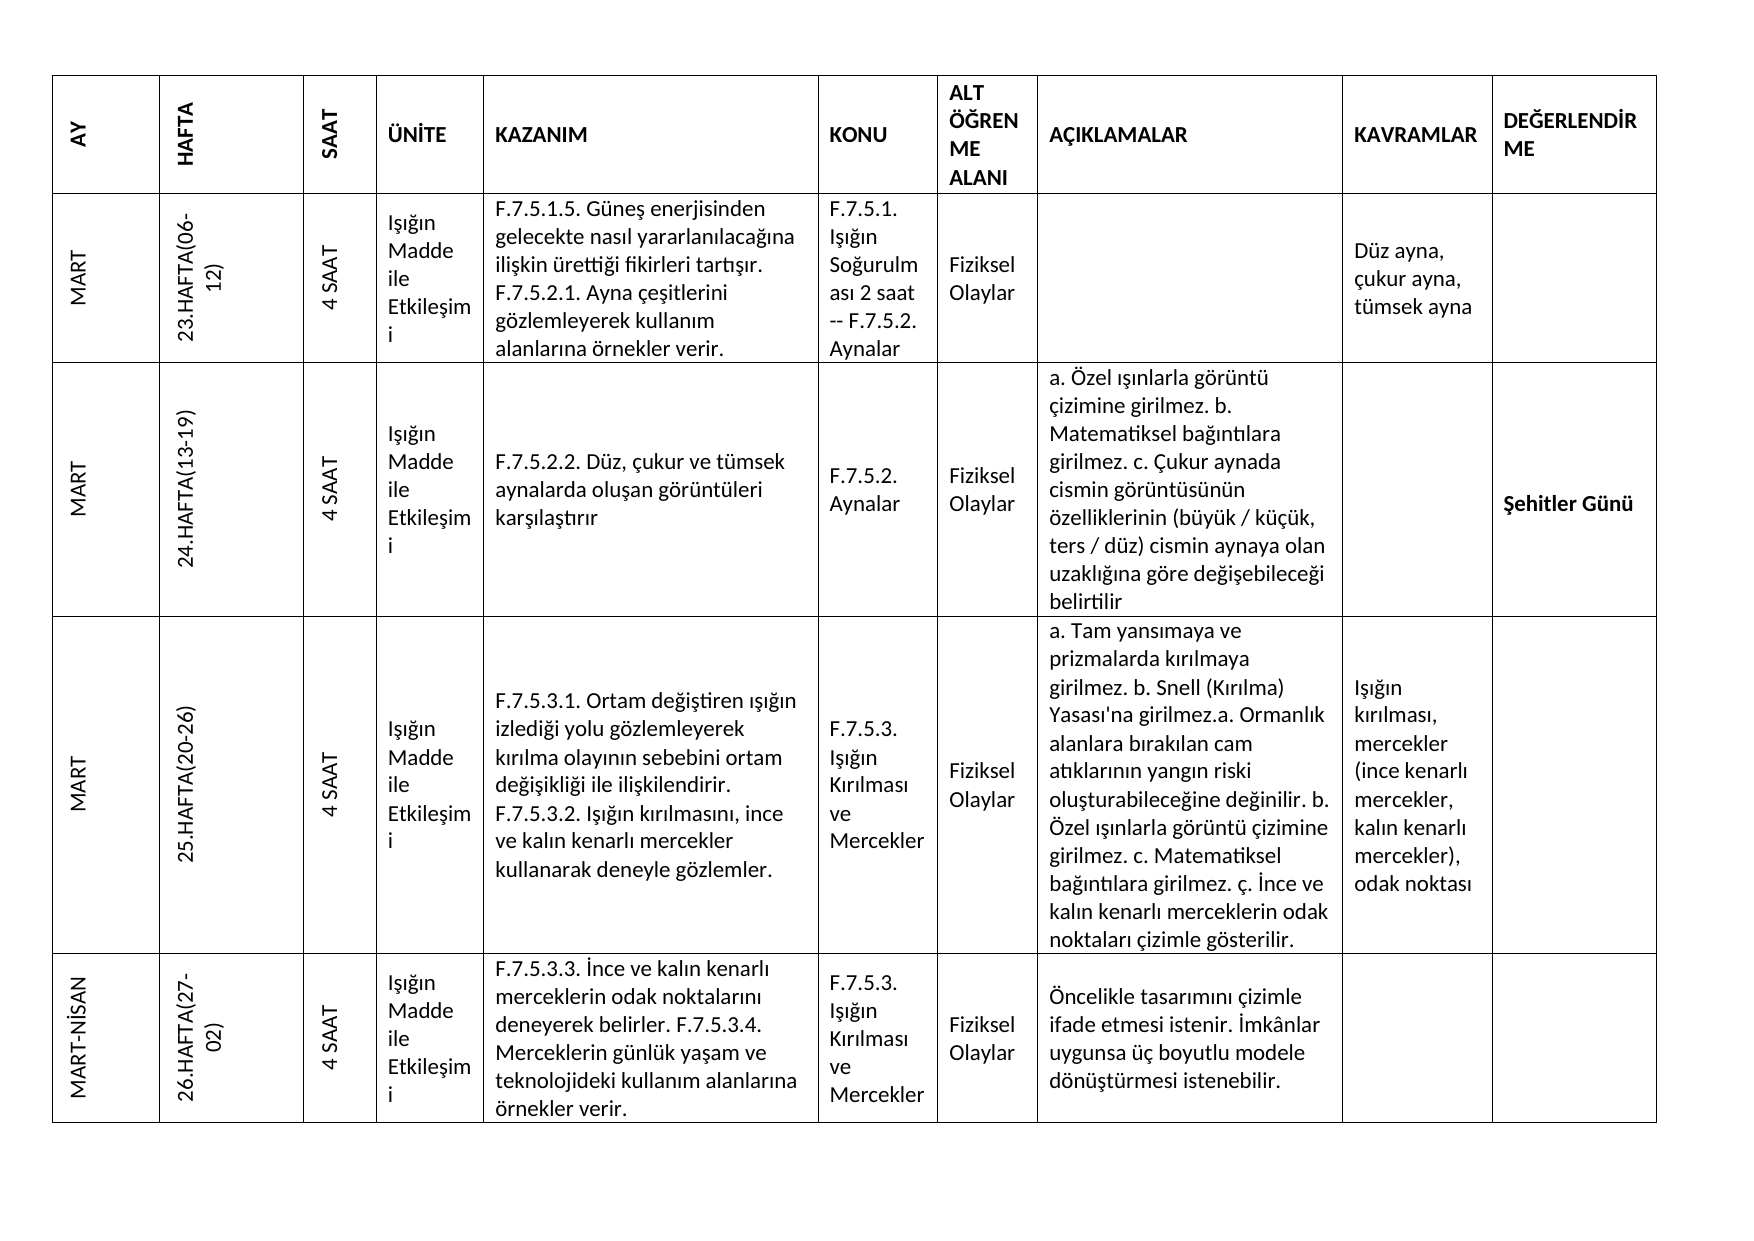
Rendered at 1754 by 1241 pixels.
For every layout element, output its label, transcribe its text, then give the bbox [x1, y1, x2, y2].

table_cell a. Tam yansımaya ve prizmalarda kırılmaya girilmez. b. Snell (Kırılma) Yasası'na girilmez.a. Ormanlık alanlara bırakılan cam atıklarının yangın riski oluşturabileceğine değinilir. b. Özel ışınlarla görüntü çizimine girilmez. c. Matematiksel bağıntılara girilmez. ç. İnce ve kalın kenarlı merceklerin odak noktaları çizimle gösterilir. [1038, 617, 1342, 953]
table_cell [1493, 954, 1656, 1122]
table_cell [1493, 617, 1656, 953]
table_header ÜNİTE [377, 76, 483, 193]
table_cell F.7.5.1. Işığın Soğurulması 2 saat -- F.7.5.2. Aynalar [819, 194, 937, 362]
table_cell Işığın Madde ile Etkileşimi [377, 194, 483, 362]
table_header DEĞERLENDİRME [1493, 76, 1656, 193]
table_cell Işığın Madde ile Etkileşimi [377, 363, 483, 616]
table_cell 4 SAAT [304, 363, 376, 616]
table_header AY [53, 76, 159, 193]
table_cell a. Özel ışınlarla görüntü çizimine girilmez. b. Matematiksel bağıntılara girilmez. c. Çukur aynada cismin görüntüsünün özelliklerinin (büyük / küçük, ters / düz) cismin aynaya olan uzaklığına göre değişebileceği belirtilir [1038, 363, 1342, 616]
table_cell MART-NİSAN [53, 954, 159, 1122]
table_cell F.7.5.2.2. Düz, çukur ve tümsek aynalarda oluşan görüntüleri karşılaştırır [484, 363, 818, 616]
table_cell [1038, 194, 1342, 362]
table_cell Işığın Madde ile Etkileşimi [377, 617, 483, 953]
table_header KAZANIM [484, 76, 818, 193]
table_cell 4 SAAT [304, 194, 376, 362]
table_cell 24.HAFTA(13-19) [160, 363, 303, 616]
table_header KAVRAMLAR [1343, 76, 1492, 193]
table_cell 4 SAAT [304, 617, 376, 953]
table_header AÇIKLAMALAR [1038, 76, 1342, 193]
table_cell Düz ayna, çukur ayna, tümsek ayna [1343, 194, 1492, 362]
table_header KONU [819, 76, 937, 193]
table_cell 25.HAFTA(20-26) [160, 617, 303, 953]
table_cell F.7.5.3. Işığın Kırılması ve Mercekler [819, 954, 937, 1122]
table_cell Öncelikle tasarımını çizimle ifade etmesi istenir. İmkânlar uygunsa üç boyutlu modele dönüştürmesi istenebilir. [1038, 954, 1342, 1122]
table_cell [1343, 363, 1492, 616]
table_cell Işığın kırılması, mercekler (ince kenarlı mercekler, kalın kenarlı mercekler), odak noktası [1343, 617, 1492, 953]
table_header SAAT [304, 76, 376, 193]
table_cell Fiziksel Olaylar [938, 954, 1037, 1122]
table_cell 26.HAFTA(27-02) [160, 954, 303, 1122]
table_header HAFTA [160, 76, 303, 193]
table_cell Şehitler Günü [1493, 363, 1656, 616]
table_cell MART [53, 617, 159, 953]
table_cell Fiziksel Olaylar [938, 363, 1037, 616]
table_cell F.7.5.3. Işığın Kırılması ve Mercekler [819, 617, 937, 953]
table_cell Işığın Madde ile Etkileşimi [377, 954, 483, 1122]
table_cell F.7.5.3.1. Ortam değiştiren ışığın izlediği yolu gözlemleyerek kırılma olayının sebebini ortam değişikliği ile ilişkilendirir. F.7.5.3.2. Işığın kırılmasını, ince ve kalın kenarlı mercekler kullanarak deneyle gözlemler. [484, 617, 818, 953]
table_cell 4 SAAT [304, 954, 376, 1122]
table_header ALT ÖĞRENME ALANI [938, 76, 1037, 193]
table_cell [1343, 954, 1492, 1122]
table_cell F.7.5.3.3. İnce ve kalın kenarlı merceklerin odak noktalarını deneyerek belirler. F.7.5.3.4. Merceklerin günlük yaşam ve teknolojideki kullanım alanlarına örnekler verir. [484, 954, 818, 1122]
table_cell [1493, 194, 1656, 362]
table_cell MART [53, 363, 159, 616]
table_cell Fiziksel Olaylar [938, 617, 1037, 953]
table_cell Fiziksel Olaylar [938, 194, 1037, 362]
table_cell MART [53, 194, 159, 362]
table_cell 23.HAFTA(06-12) [160, 194, 303, 362]
table_cell F.7.5.2. Aynalar [819, 363, 937, 616]
table_cell F.7.5.1.5. Güneş enerjisinden gelecekte nasıl yararlanılacağına ilişkin ürettiği fikirleri tartışır. F.7.5.2.1. Ayna çeşitlerini gözlemleyerek kullanım alanlarına örnekler verir. [484, 194, 818, 362]
